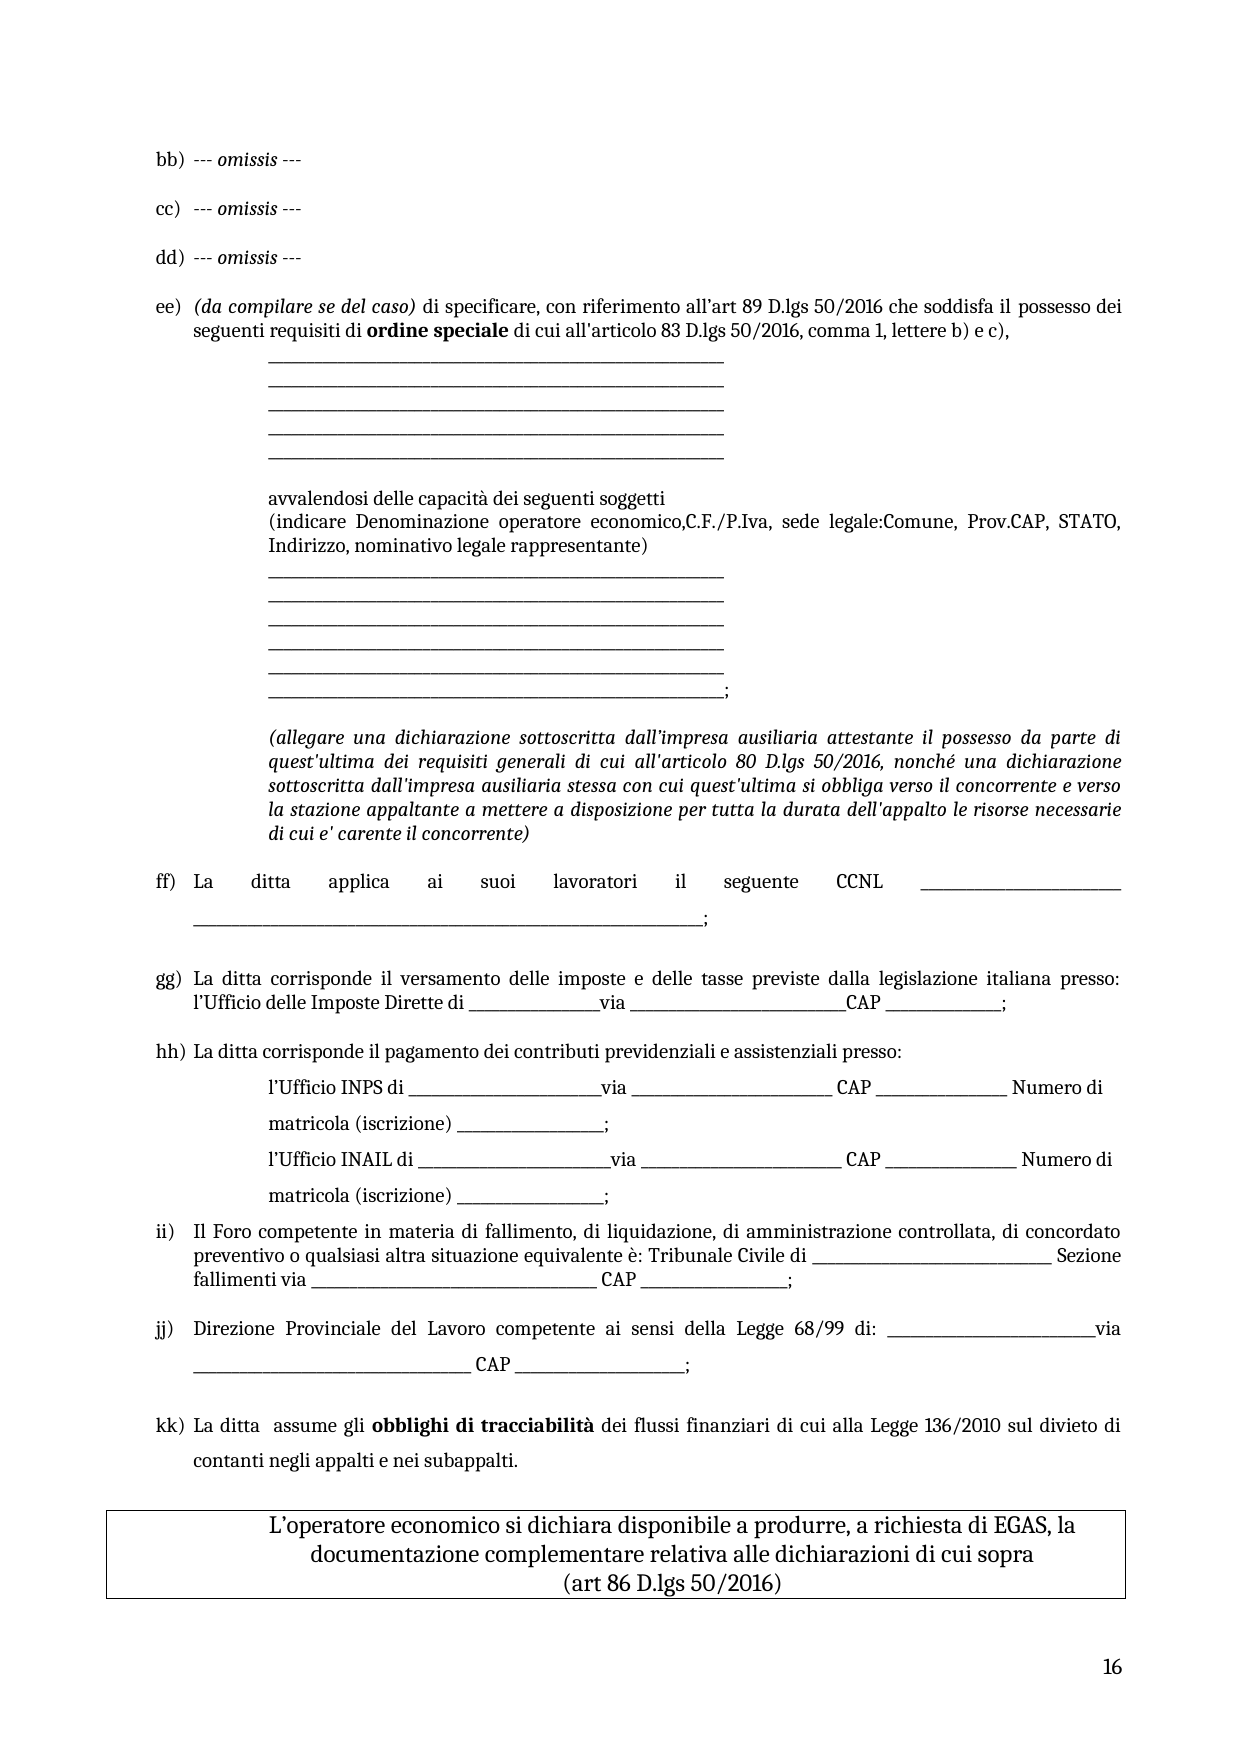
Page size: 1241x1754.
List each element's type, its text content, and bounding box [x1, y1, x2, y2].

text ___________________________________________________________ ___________________________________________________________ ___________________________________________________________ [268, 558, 1122, 630]
list Direzione Provinciale del Lavoro competente ai sensi della Legge 68/99 di: ___________________________via ____________________________________ CAP ______________________; [156, 1316, 1122, 1376]
list --- omissis --- [156, 246, 1122, 269]
list Il Foro competente in materia di fallimento, di liquidazione, di amministrazione controllata, di concordato preventivo o qualsiasi altra situazione equivalente è: Tribunale Civile di _______________________________ Sezione fallimenti via _____________________________________ CAP ___________________; [156, 1219, 1122, 1291]
text l’Ufficio INPS di _________________________via __________________________ CAP _________________ Numero di matricola (iscrizione) ___________________; [268, 1076, 1122, 1136]
text ___________________________________________________________ ___________________________________________________________ ___________________________________________________________; [268, 630, 1122, 702]
list La ditta corrisponde il pagamento dei contributi previdenziali e assistenziali presso: [156, 1039, 1122, 1063]
list La ditta applica ai suoi lavoratori il seguente CCNL __________________________ __________________________________________________________________; [156, 869, 1122, 929]
text (indicare Denominazione operatore economico,C.F./P.Iva, sede legale:Comune, Prov.CAP, STATO, Indirizzo, nominativo legale rappresentante) [268, 510, 1122, 558]
list La ditta corrisponde il versamento delle imposte e delle tasse previste dalla legislazione italiana presso: l’Ufficio delle Imposte Dirette di _________________via ____________________________CAP _______________; [156, 966, 1122, 1014]
text avvalendosi delle capacità dei seguenti soggetti [268, 486, 1122, 510]
list --- omissis --- [156, 148, 1122, 172]
text (allegare una dichiarazione sottoscritta dall’impresa ausiliaria attestante il possesso da parte di quest'ultima dei requisiti generali di cui all'articolo 80 D.lgs 50/2016, nonché una dichiarazione sottoscritta dall'impresa ausiliaria stessa con cui quest'ultima si obbliga verso il concorrente e verso la stazione appaltante a mettere a disposizione per tutta la durata dell'appalto le risorse necessarie di cui e' carente il concorrente) [268, 726, 1122, 846]
list --- omissis --- [156, 197, 1122, 221]
list La ditta assume gli obblighi di tracciabilità dei flussi finanziari di cui alla Legge 136/2010 sul divieto di contanti negli appalti e nei subappalti. [156, 1413, 1122, 1473]
table_header L’operatore economico si dichiara disponibile a produrre, a richiesta di EGAS, la documentazione complementare relativa alle dichiarazioni di cui sopra (art 86 D.lgs 50/2016) [107, 1511, 1125, 1597]
list (da compilare se del caso) di specificare, con riferimento all’art 89 D.lgs 50/2016 che soddisfa il possesso dei seguenti requisiti di ordine speciale di cui all'articolo 83 D.lgs 50/2016, comma 1, lettere b) e c), [156, 294, 1122, 342]
text ___________________________________________________________ ___________________________________________________________ ___________________________________________________________ [268, 342, 1122, 414]
text l’Ufficio INAIL di _________________________via __________________________ CAP _________________ Numero di matricola (iscrizione) ___________________; [268, 1148, 1122, 1207]
text ___________________________________________________________ ___________________________________________________________ [268, 414, 1122, 462]
